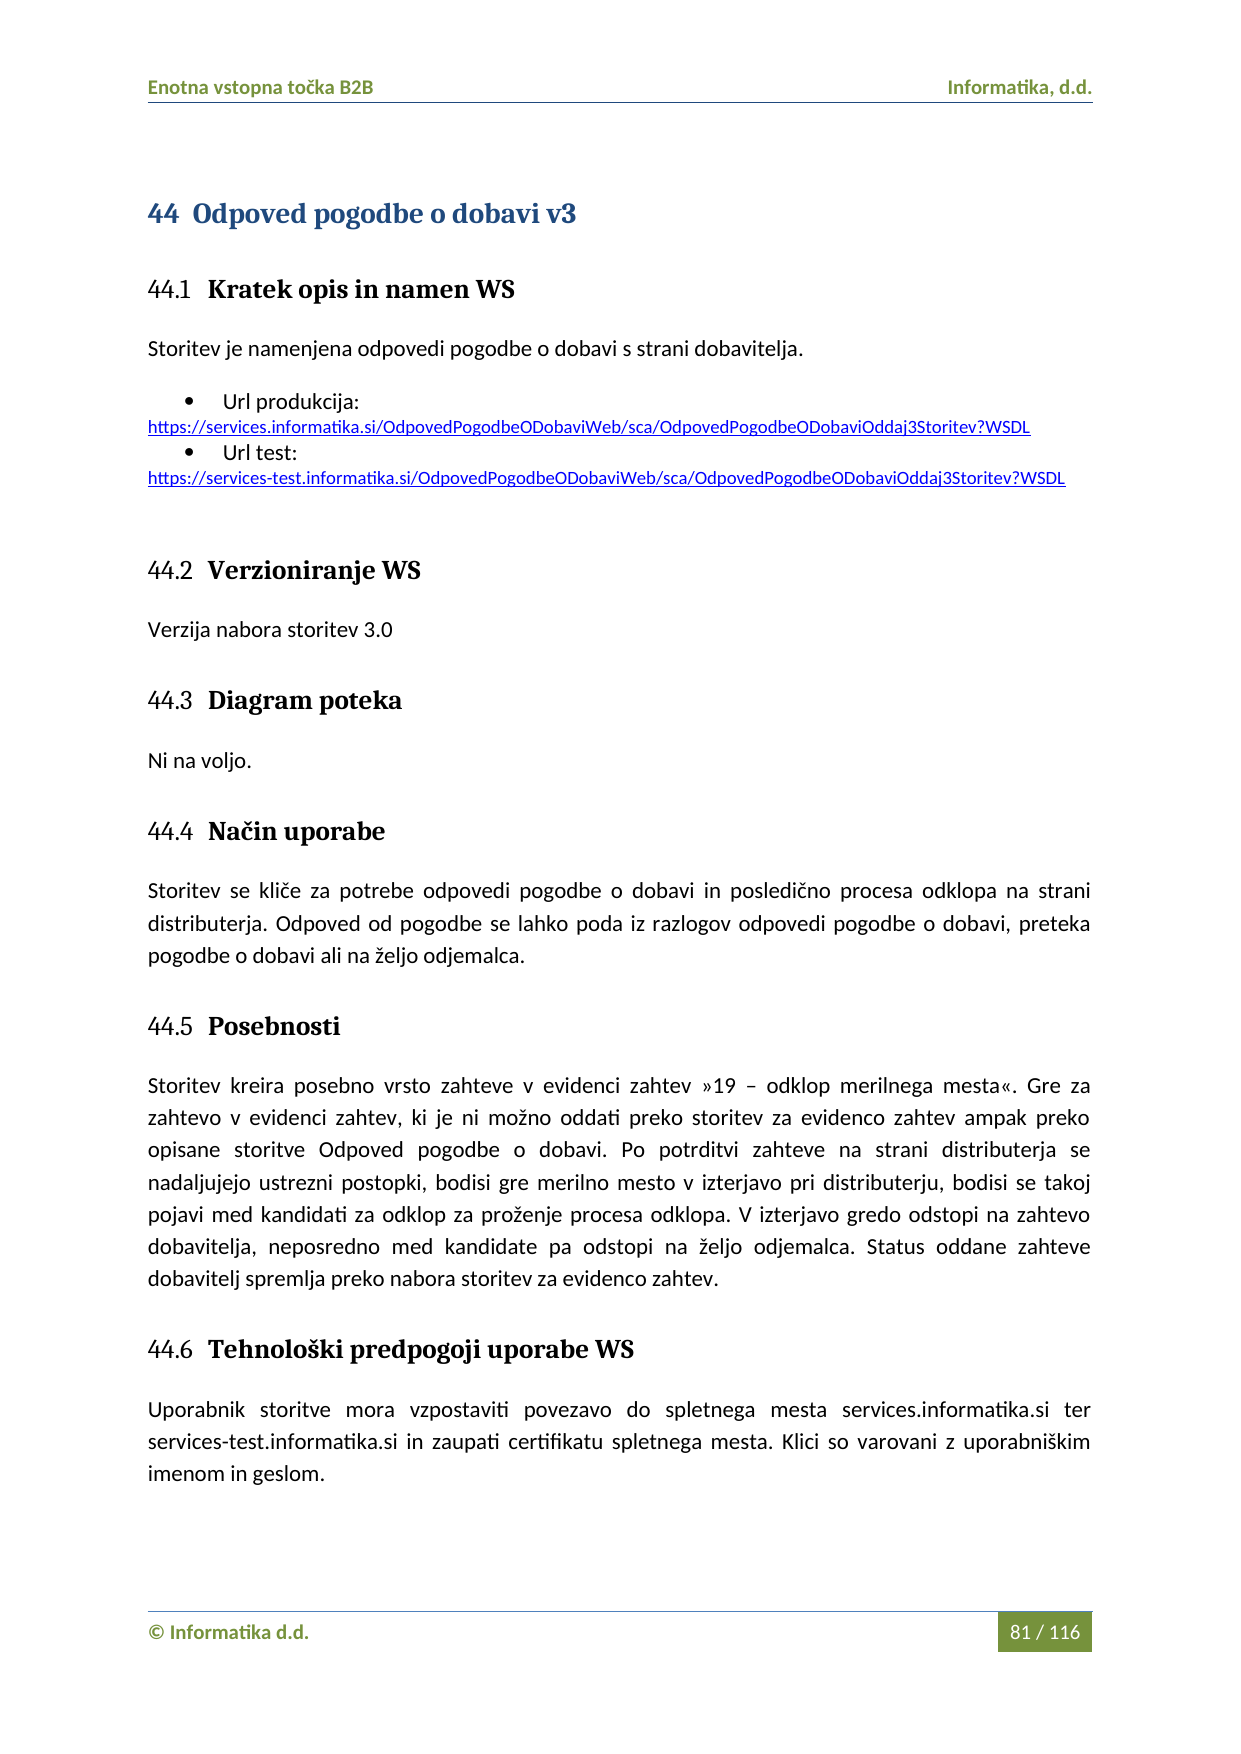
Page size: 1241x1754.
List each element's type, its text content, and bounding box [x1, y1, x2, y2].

text Uporabnik storitve mora vzpostaviti povezavo do spletnega mesta services.informatika.si ter services-test.informatika.si in zaupati certifikatu spletnega mesta. Klici so varovani z uporabniškim imenom in geslom. [148, 1395, 1092, 1487]
subtitle Verzioniranje WS [148, 555, 1092, 586]
subtitle Posebnosti [148, 1011, 1092, 1042]
text Storitev kreira posebno vrsto zahteve v evidenci zahtev »19 – odklop merilnega mesta«. Gre za zahtevo v evidenci zahtev, ki je ni možno oddati preko storitev za evidenco zahtev ampak preko opisane storitve Odpoved pogodbe o dobavi. Po potrditvi zahteve na strani distributerja se nadaljujejo ustrezni postopki, bodisi gre merilno mesto v izterjavo pri distributerju, bodisi se takoj pojavi med kandidati za odklop za proženje procesa odklopa. V izterjavo gredo odstopi na zahtevo dobavitelja, neposredno med kandidate pa odstopi na željo odjemalca. Status oddane zahteve dobavitelj spremlja preko nabora storitev za evidenco zahtev. [148, 1071, 1092, 1292]
list Url test: [185, 438, 1092, 466]
subtitle Odpoved pogodbe o dobavi v3 [148, 198, 1092, 231]
text Storitev je namenjena odpovedi pogodbe o dobavi s strani dobavitelja. [148, 334, 1092, 362]
text Verzija nabora storitev 3.0 [148, 616, 1092, 644]
text https://services.informatika.si/OdpovedPogodbeODobaviWeb/sca/OdpovedPogodbeODobaviOddaj3Storitev?WSDL [148, 416, 1092, 438]
text Ni na voljo. [148, 746, 1092, 774]
subtitle Kratek opis in namen WS [148, 274, 1092, 305]
text https://services-test.informatika.si/OdpovedPogodbeODobaviWeb/sca/OdpovedPogodbeODobaviOddaj3Storitev?WSDL [148, 466, 1092, 489]
list Url produkcija: [185, 387, 1092, 416]
text Storitev se kliče za potrebe odpovedi pogodbe o dobavi in posledično procesa odklopa na strani distributerja. Odpoved od pogodbe se lahko poda iz razlogov odpovedi pogodbe o dobavi, preteka pogodbe o dobavi ali na željo odjemalca. [148, 876, 1092, 969]
subtitle Tehnološki predpogoji uporabe WS [148, 1334, 1092, 1365]
subtitle Način uporabe [148, 816, 1092, 847]
subtitle Diagram poteka [148, 685, 1092, 716]
